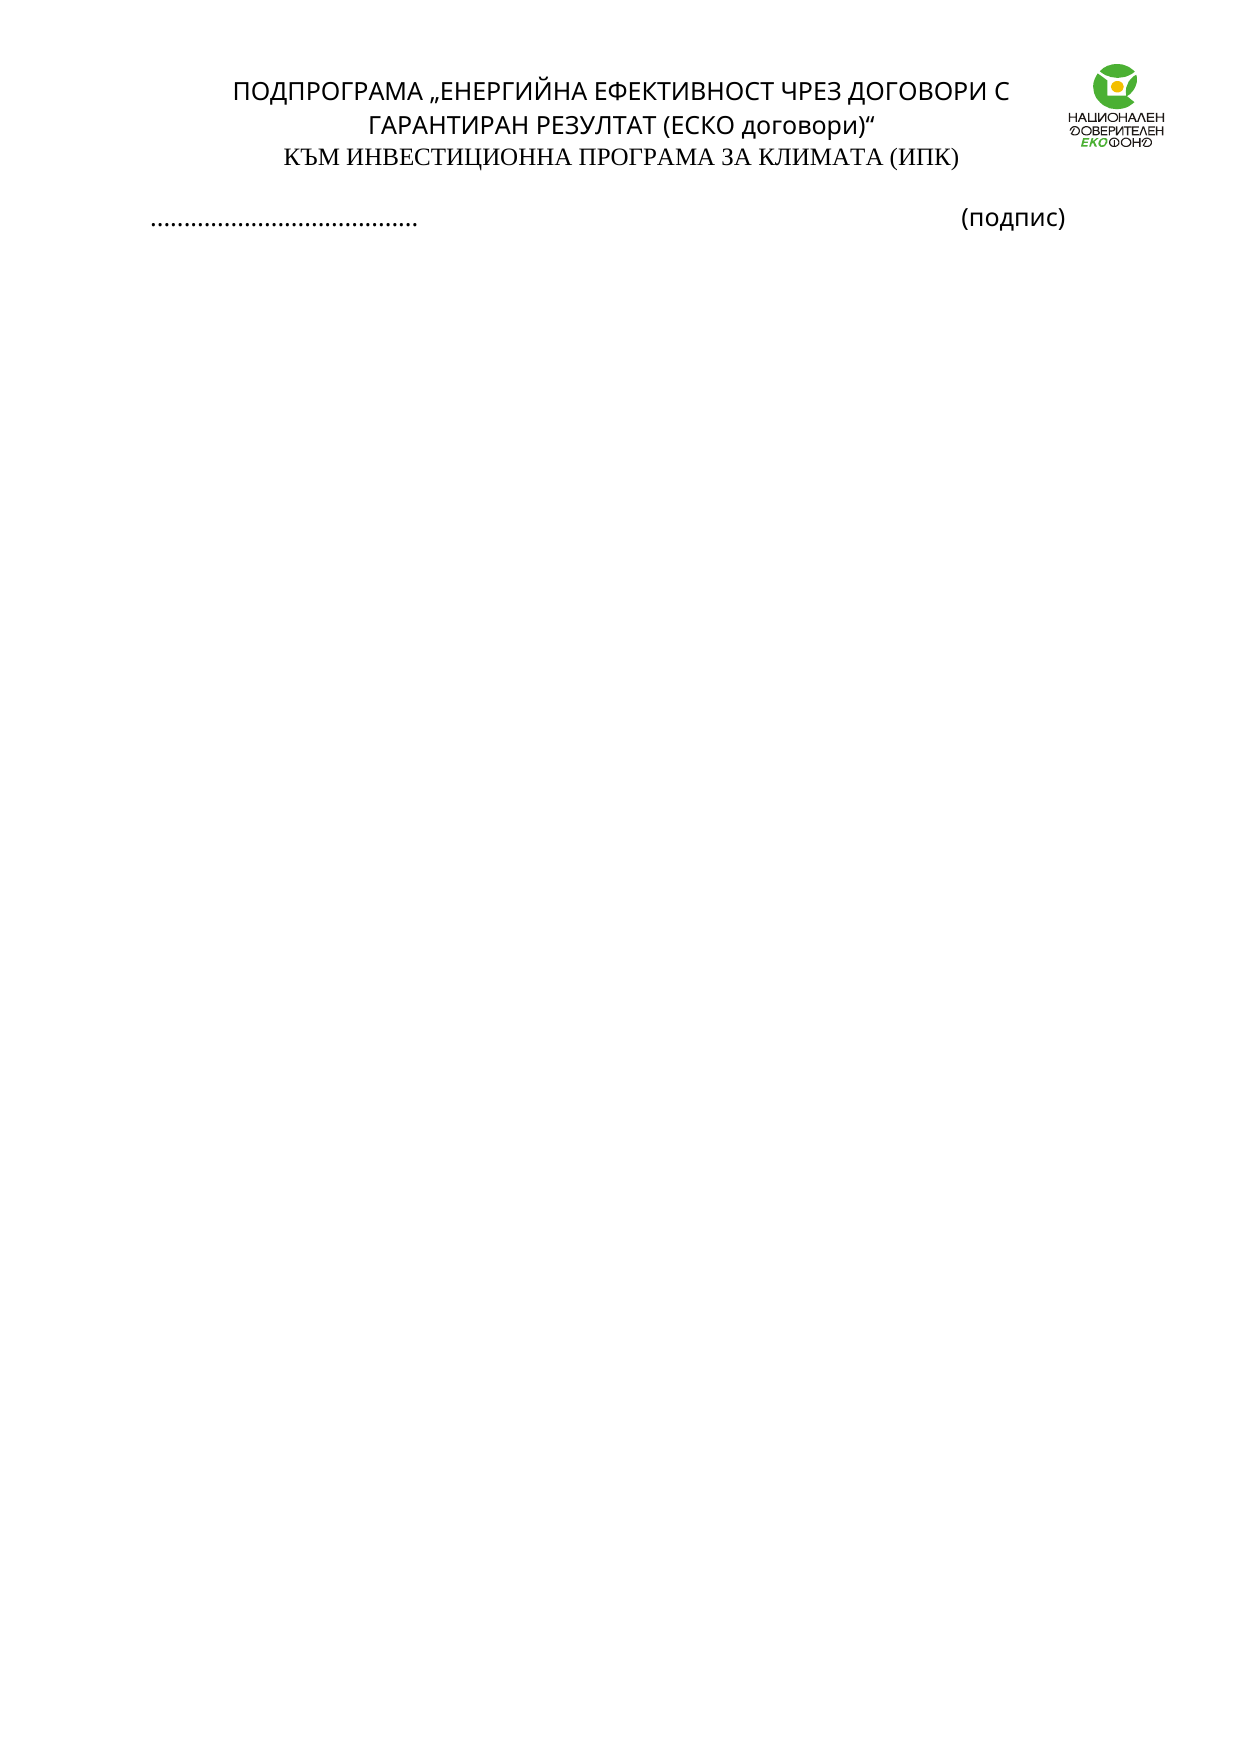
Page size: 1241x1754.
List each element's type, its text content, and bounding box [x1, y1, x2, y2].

text ........................................ (подпис) [150, 199, 1093, 267]
